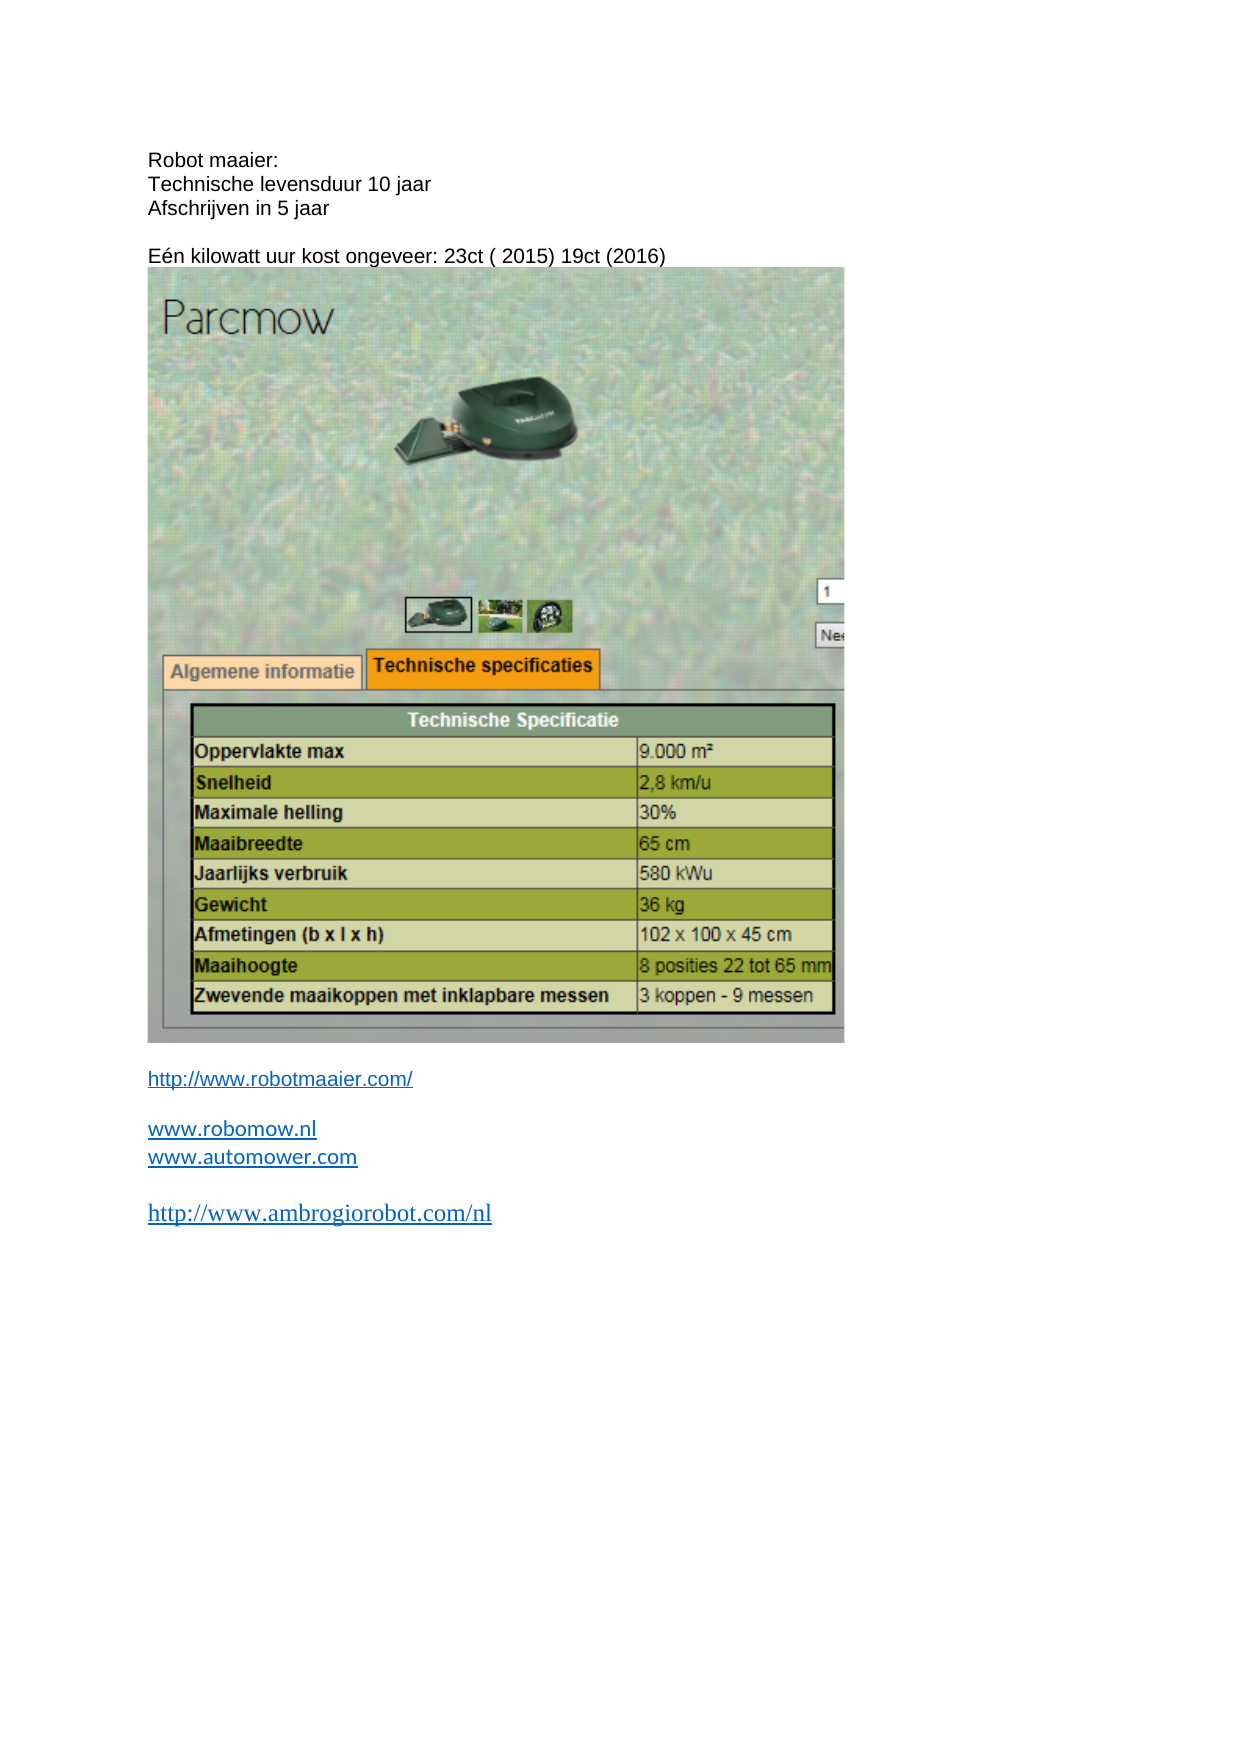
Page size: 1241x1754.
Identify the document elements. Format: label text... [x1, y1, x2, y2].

text http://www.robotmaaier.com/ [148, 1066, 1093, 1090]
text http://www.ambrogiorobot.com/nl [148, 1198, 1093, 1227]
picture [147, 267, 845, 1043]
text Technische levensduur 10 jaar [148, 172, 1093, 196]
text Afschrijven in 5 jaar [148, 196, 1093, 219]
text www.automower.com [148, 1142, 1093, 1170]
text Robot maaier: [148, 148, 1093, 172]
text Eén kilowatt uur kost ongeveer: 23ct ( 2015) 19ct (2016) [148, 243, 1093, 267]
text www.robomow.nl [148, 1114, 1093, 1142]
